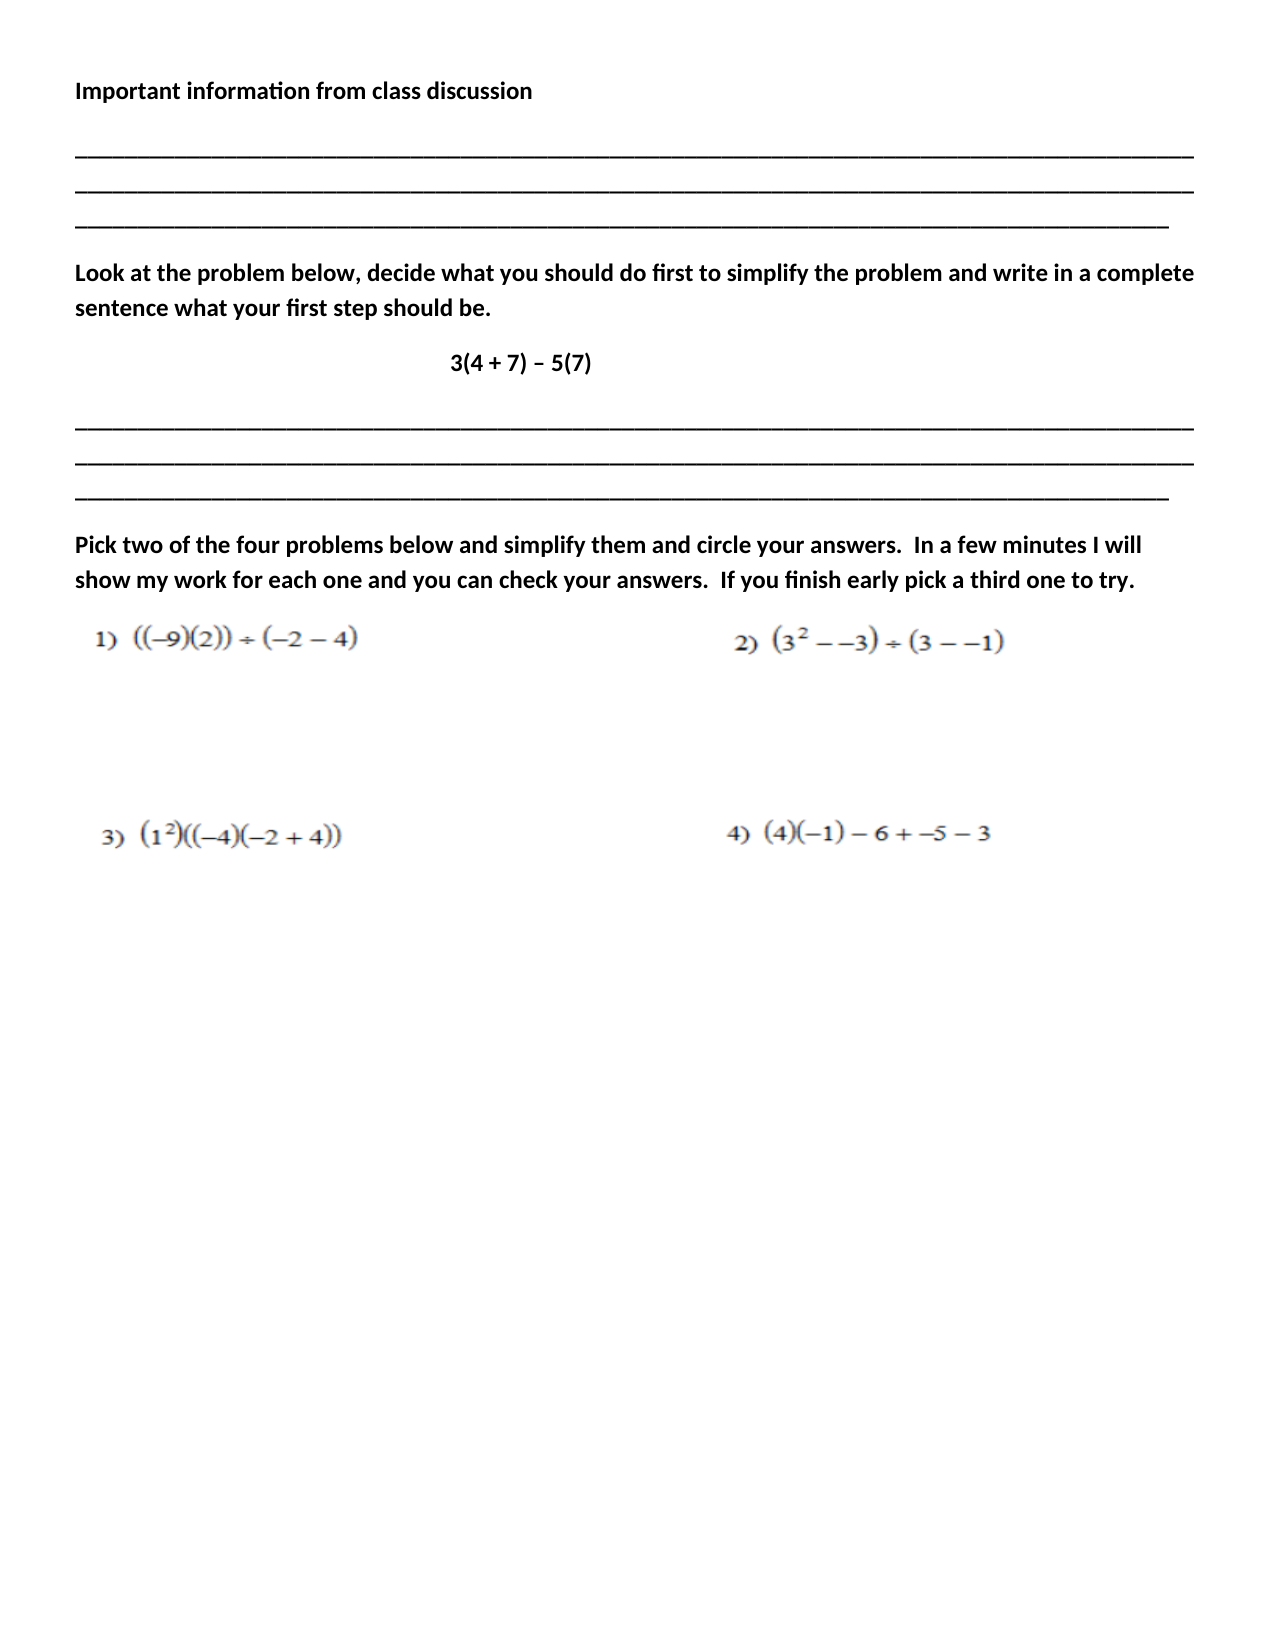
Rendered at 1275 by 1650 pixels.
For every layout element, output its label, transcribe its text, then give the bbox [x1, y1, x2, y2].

text Important information from class discussion [75, 75, 1200, 106]
text Pick two of the four problems below and simplify them and circle your answers. In a few minutes I will show my work for each one and you can check your answers. If you finish early pick a third one to try. [75, 529, 1200, 595]
text 3(4 + 7) – 5(7) [75, 347, 1200, 378]
text ____________________________________________________________________________________________________________________________________________________________________________________________________________________________________________________________________________ [75, 131, 1200, 231]
text Look at the problem below, decide what you should do first to simplify the problem and write in a complete sentence what your first step should be. [75, 257, 1200, 322]
text ____________________________________________________________________________________________________________________________________________________________________________________________________________________________________________________________________________ [75, 403, 1200, 504]
